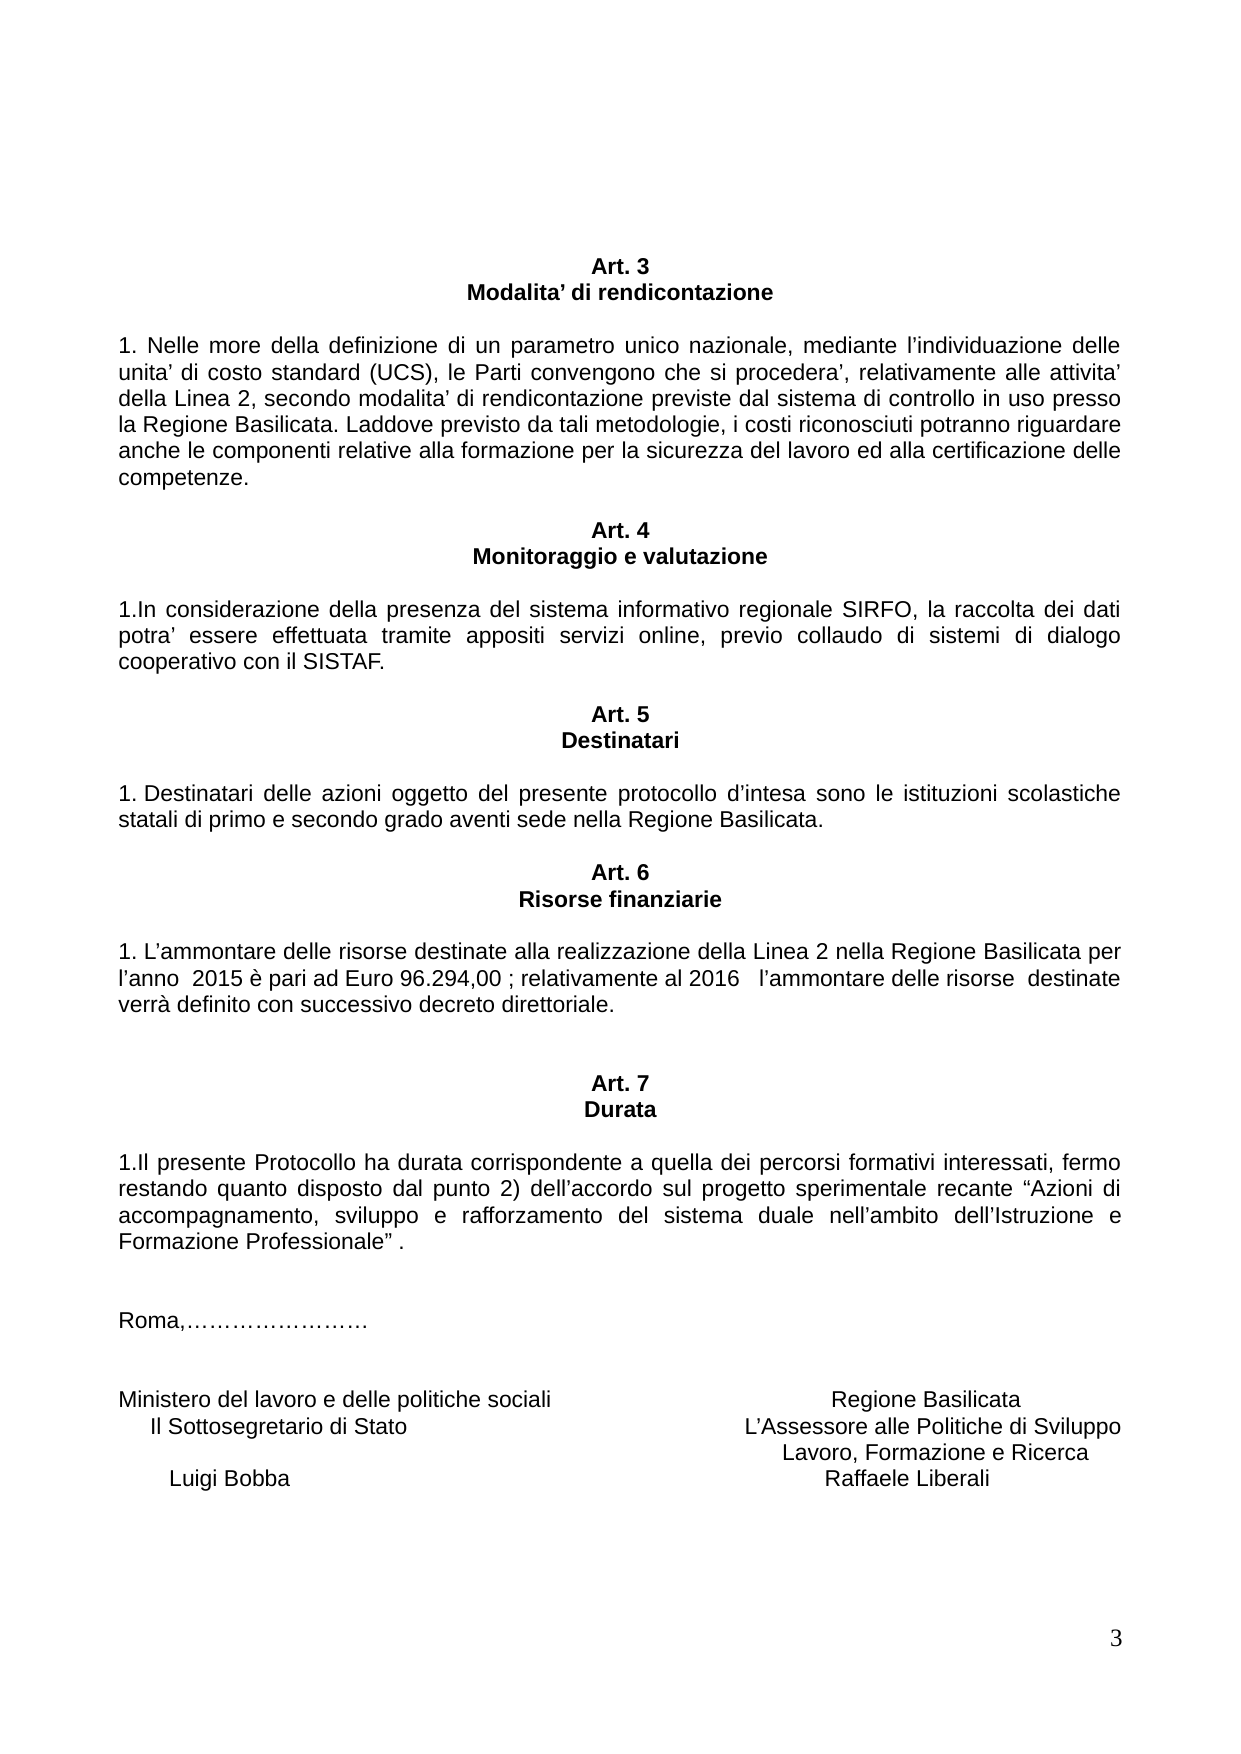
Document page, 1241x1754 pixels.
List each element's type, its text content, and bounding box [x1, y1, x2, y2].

text Destinatari [118, 727, 1122, 754]
text Monitoraggio e valutazione [118, 543, 1122, 569]
text Il Sottosegretario di Stato L’Assessore alle Politiche di Sviluppo [118, 1413, 1122, 1439]
text Art. 7 [118, 1070, 1122, 1096]
text 1.Il presente Protocollo ha durata corrispondente a quella dei percorsi formativi interessati, fermo restando quanto disposto dal punto 2) dell’accordo sul progetto sperimentale recante “Azioni di accompagnamento, sviluppo e rafforzamento del sistema duale nell’ambito dell’Istruzione e Formazione Professionale” . [118, 1149, 1122, 1254]
text Ministero del lavoro e delle politiche sociali Regione Basilicata [118, 1386, 1122, 1413]
text 1. L’ammontare delle risorse destinate alla realizzazione della Linea 2 nella Regione Basilicata per l’anno 2015 è pari ad Euro 96.294,00 ; relativamente al 2016 l’ammontare delle risorse destinate verrà definito con successivo decreto direttoriale. [118, 938, 1122, 1017]
text 1. Nelle more della definizione di un parametro unico nazionale, mediante l’individuazione delle unita’ di costo standard (UCS), le Parti convengono che si procedera’, relativamente alle attivita’ della Linea 2, secondo modalita’ di rendicontazione previste dal sistema di controllo in uso presso la Regione Basilicata. Laddove previsto da tali metodologie, i costi riconosciuti potranno riguardare anche le componenti relative alla formazione per la sicurezza del lavoro ed alla certificazione delle competenze. [118, 332, 1122, 490]
text Roma,…………………… [118, 1307, 1122, 1333]
text Risorse finanziarie [118, 886, 1122, 912]
text 1.In considerazione della presenza del sistema informativo regionale SIRFO, la raccolta dei dati potra’ essere effettuata tramite appositi servizi online, previo collaudo di sistemi di dialogo cooperativo con il SISTAF. [118, 596, 1122, 675]
text Art. 5 [118, 701, 1122, 727]
text Durata [118, 1096, 1122, 1123]
text Art. 6 [118, 859, 1122, 886]
text Lavoro, Formazione e Ricerca [118, 1439, 1122, 1465]
text Modalita’ di rendicontazione [118, 279, 1122, 306]
text Luigi Bobba Raffaele Liberali [118, 1465, 1122, 1492]
text Art. 3 [118, 253, 1122, 279]
text Art. 4 [118, 517, 1122, 543]
text 1. Destinatari delle azioni oggetto del presente protocollo d’intesa sono le istituzioni scolastiche statali di primo e secondo grado aventi sede nella Regione Basilicata. [118, 780, 1122, 833]
